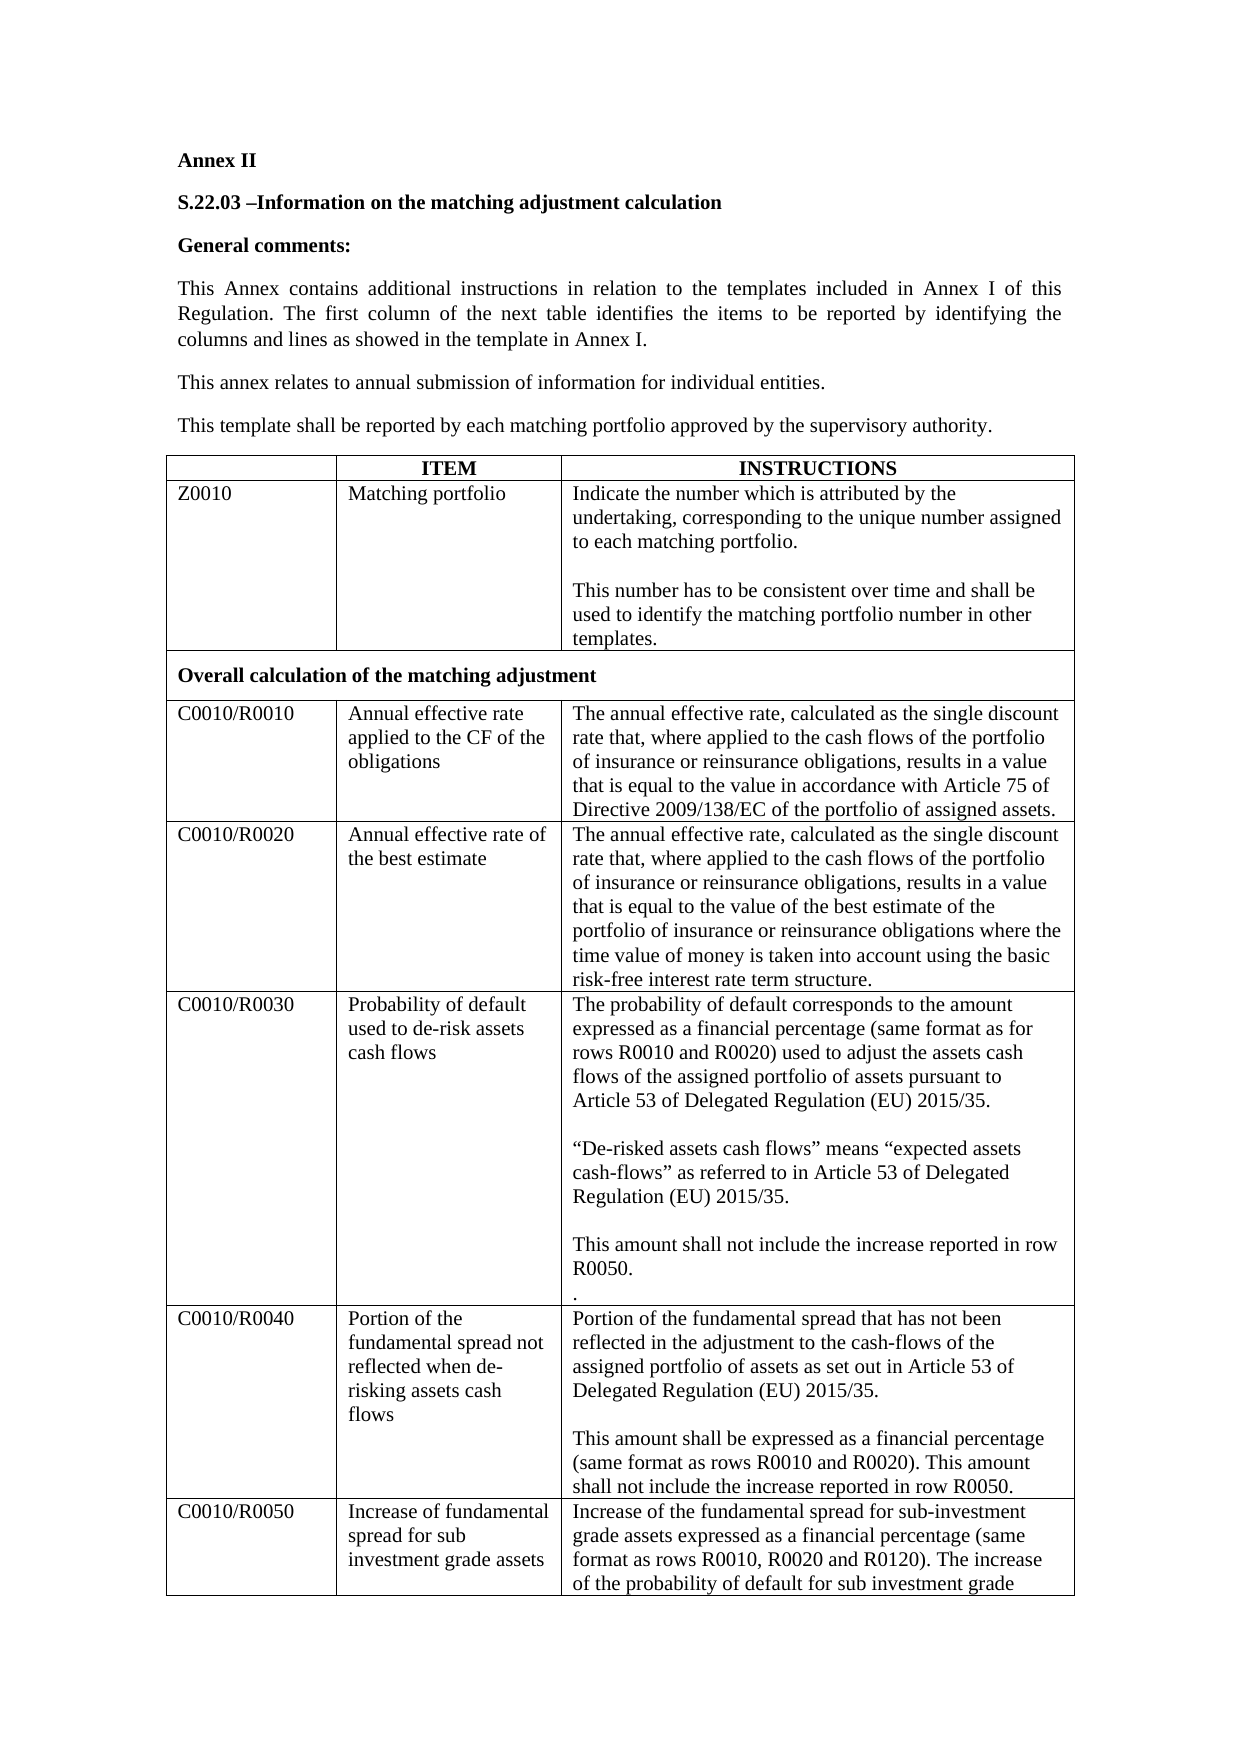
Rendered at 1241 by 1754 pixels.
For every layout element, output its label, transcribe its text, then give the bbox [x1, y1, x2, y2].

table_cell C0010/R0050 [167, 1499, 336, 1595]
table_header [167, 456, 336, 480]
table_cell Z0010 [167, 481, 336, 650]
text General comments: [177, 233, 1063, 257]
table_cell C0010/R0030 [167, 992, 336, 1304]
text S.22.03 –Information on the matching adjustment calculation [177, 190, 1063, 214]
table_header INSTRUCTIONS [562, 456, 1074, 480]
table_cell Portion of the fundamental spread that has not been reflected in the adjustment to the cash-flows of the assigned portfolio of assets as set out in Article 53 of Delegated Regulation (EU) 2015/35. This amount shall be expressed as a financial percentage (same format as rows R0010 and R0020). This amount shall not include the increase reported in row R0050. [562, 1306, 1074, 1498]
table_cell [562, 1499, 1074, 1595]
table_cell Overall calculation of the matching adjustment [167, 651, 1074, 700]
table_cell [337, 1499, 561, 1595]
text This annex relates to annual submission of information for individual entities. [177, 370, 1063, 394]
table_cell Indicate the number which is attributed by the undertaking, corresponding to the unique number assigned to each matching portfolio. This number has to be consistent over time and shall be used to identify the matching portfolio number in other templates. [562, 481, 1074, 650]
table_cell Probability of default used to de-risk assets cash flows [337, 992, 561, 1304]
text Annex II [177, 148, 1063, 172]
text This Annex contains additional instructions in relation to the templates included in Annex I of this Regulation. The first column of the next table identifies the items to be reported by identifying the columns and lines as showed in the template in Annex I. [177, 275, 1063, 351]
table_cell C0010/R0020 [167, 822, 336, 991]
table_cell Portion of the fundamental spread not reflected when de-risking assets cash flows [337, 1306, 561, 1498]
table_cell C0010/R0010 [167, 701, 336, 821]
table_cell The annual effective rate, calculated as the single discount rate that, where applied to the cash flows of the portfolio of insurance or reinsurance obligations, results in a value that is equal to the value of the best estimate of the portfolio of insurance or reinsurance obligations where the time value of money is taken into account using the basic risk-free interest rate term structure. [562, 822, 1074, 991]
table_cell C0010/R0040 [167, 1306, 336, 1498]
table_cell The annual effective rate, calculated as the single discount rate that, where applied to the cash flows of the portfolio of insurance or reinsurance obligations, results in a value that is equal to the value in accordance with Article 75 of Directive 2009/138/EC of the portfolio of assigned assets. [562, 701, 1074, 821]
table_cell Matching portfolio [337, 481, 561, 650]
text This template shall be reported by each matching portfolio approved by the supervisory authority. [177, 412, 1063, 437]
table_header ITEM [337, 456, 561, 480]
table_cell Annual effective rate of the best estimate [337, 822, 561, 991]
table_cell The probability of default corresponds to the amount expressed as a financial percentage (same format as for rows R0010 and R0020) used to adjust the assets cash flows of the assigned portfolio of assets pursuant to Article 53 of Delegated Regulation (EU) 2015/35. “De-risked assets cash flows” means “expected assets cash-flows” as referred to in Article 53 of Delegated Regulation (EU) 2015/35. This amount shall not include the increase reported in row R0050. . [562, 992, 1074, 1304]
table_cell Annual effective rate applied to the CF of the obligations [337, 701, 561, 821]
